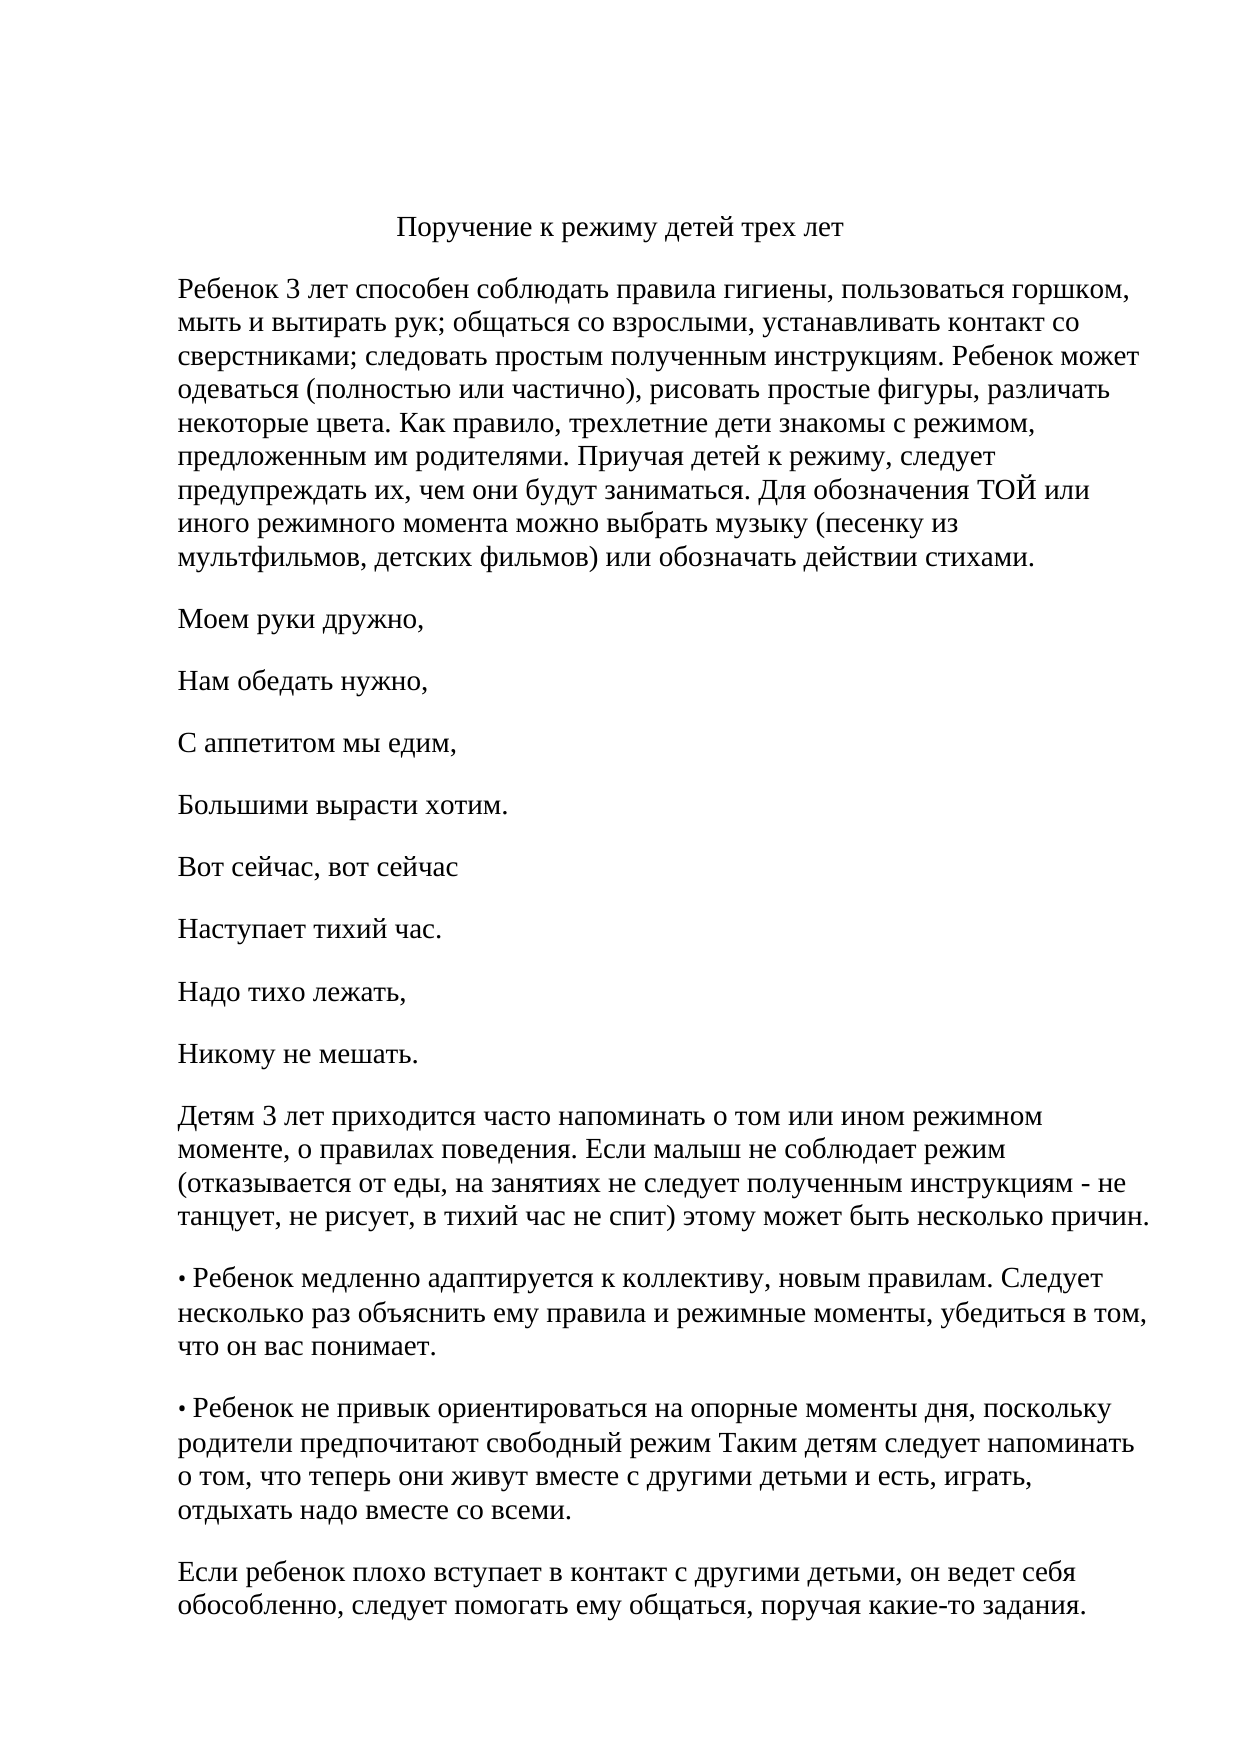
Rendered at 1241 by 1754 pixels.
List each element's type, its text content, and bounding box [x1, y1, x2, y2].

text Нам обедать нужно, [177, 663, 1152, 697]
text Вот сейчас, вот сейчас [177, 849, 1152, 883]
text Моем руки дружно, [177, 601, 1152, 635]
text • Ребенок не привык ориентироваться на опорные моменты дня, поскольку родители предпочитают свободный режим Таким детям следует напоминать о том, что теперь они живут вместе с другими детьми и есть, играть, отдыхать надо вместе со всеми. [177, 1391, 1152, 1525]
text Поручение к режиму детей трех лет [177, 209, 1152, 242]
text Никому не мешать. [177, 1036, 1152, 1069]
text Если ребенок плохо вступает в контакт с другими детьми, он ведет себя обособленно, следует помогать ему общаться, поручая какие-то задания. [177, 1554, 1152, 1621]
text Детям 3 лет приходится часто напоминать о том или ином режимном моменте, о правилах поведения. Если малыш не соблюдает режим (отказывается от еды, на занятиях не следует полученным инструкциям - не танцует, не рисует, в тихий час не спит) этому может быть несколько причин. [177, 1098, 1152, 1232]
text С аппетитом мы едим, [177, 725, 1152, 759]
text Надо тихо лежать, [177, 974, 1152, 1007]
text Большими вырасти хотим. [177, 787, 1152, 821]
text Наступает тихий час. [177, 912, 1152, 945]
text • Ребенок медленно адаптируется к коллективу, новым правилам. Следует несколько раз объяснить ему правила и режимные моменты, убедиться в том, что он вас понимает. [177, 1261, 1152, 1362]
text Ребенок 3 лет способен соблюдать правила гигиены, пользоваться горшком, мыть и вытирать рук; общаться со взрослыми, устанавливать контакт со сверстниками; следовать простым полученным инструкциям. Ребенок может одеваться (полностью или частично), рисовать простые фигуры, различать некоторые цвета. Как правило, трехлетние дети знакомы с режимом, предложенным им родителями. Приучая детей к режиму, следует предупреждать их, чем они будут заниматься. Для обозначения ТОЙ или иного режимного момента можно выбрать музыку (песенку из мультфильмов, детских фильмов) или обозначать действии стихами. [177, 271, 1152, 573]
